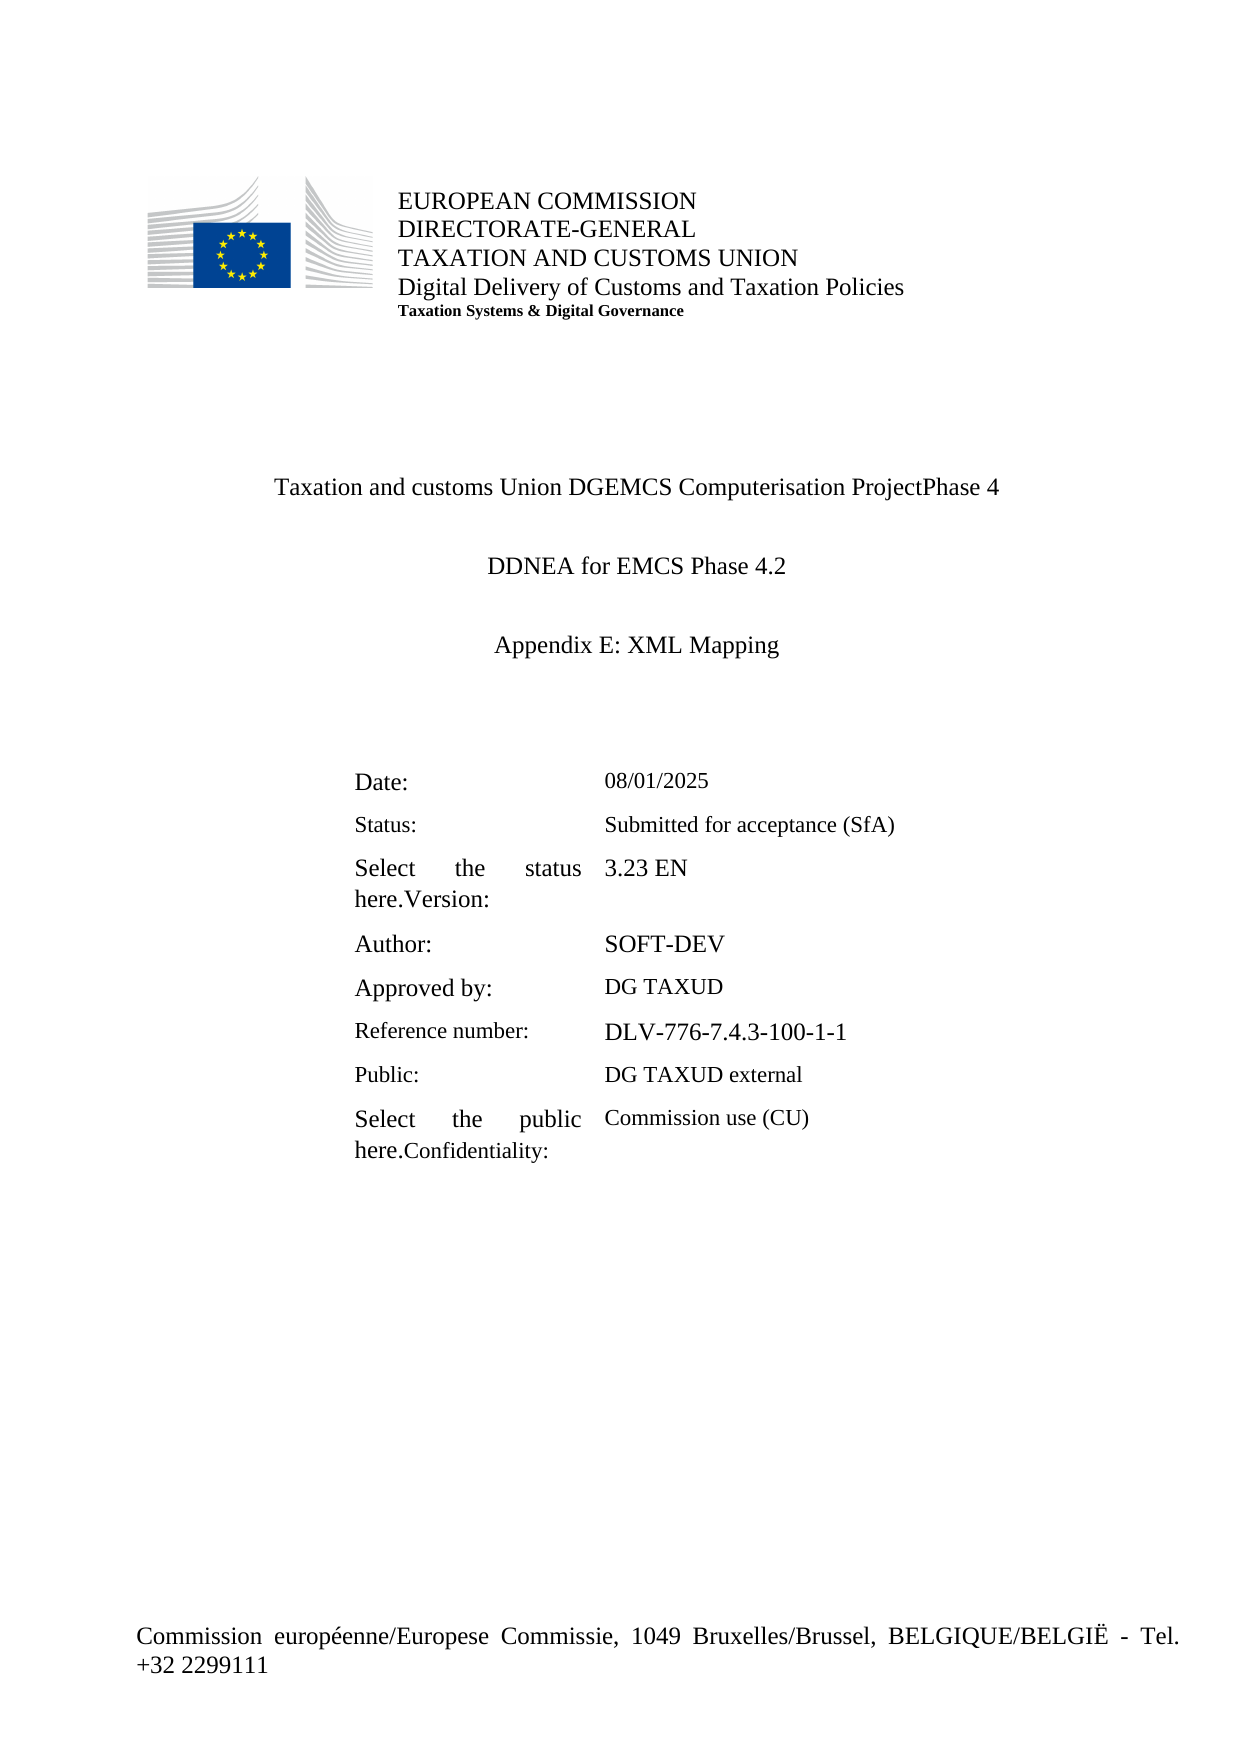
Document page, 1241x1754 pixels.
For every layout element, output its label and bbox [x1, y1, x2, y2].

picture [147, 176, 373, 288]
